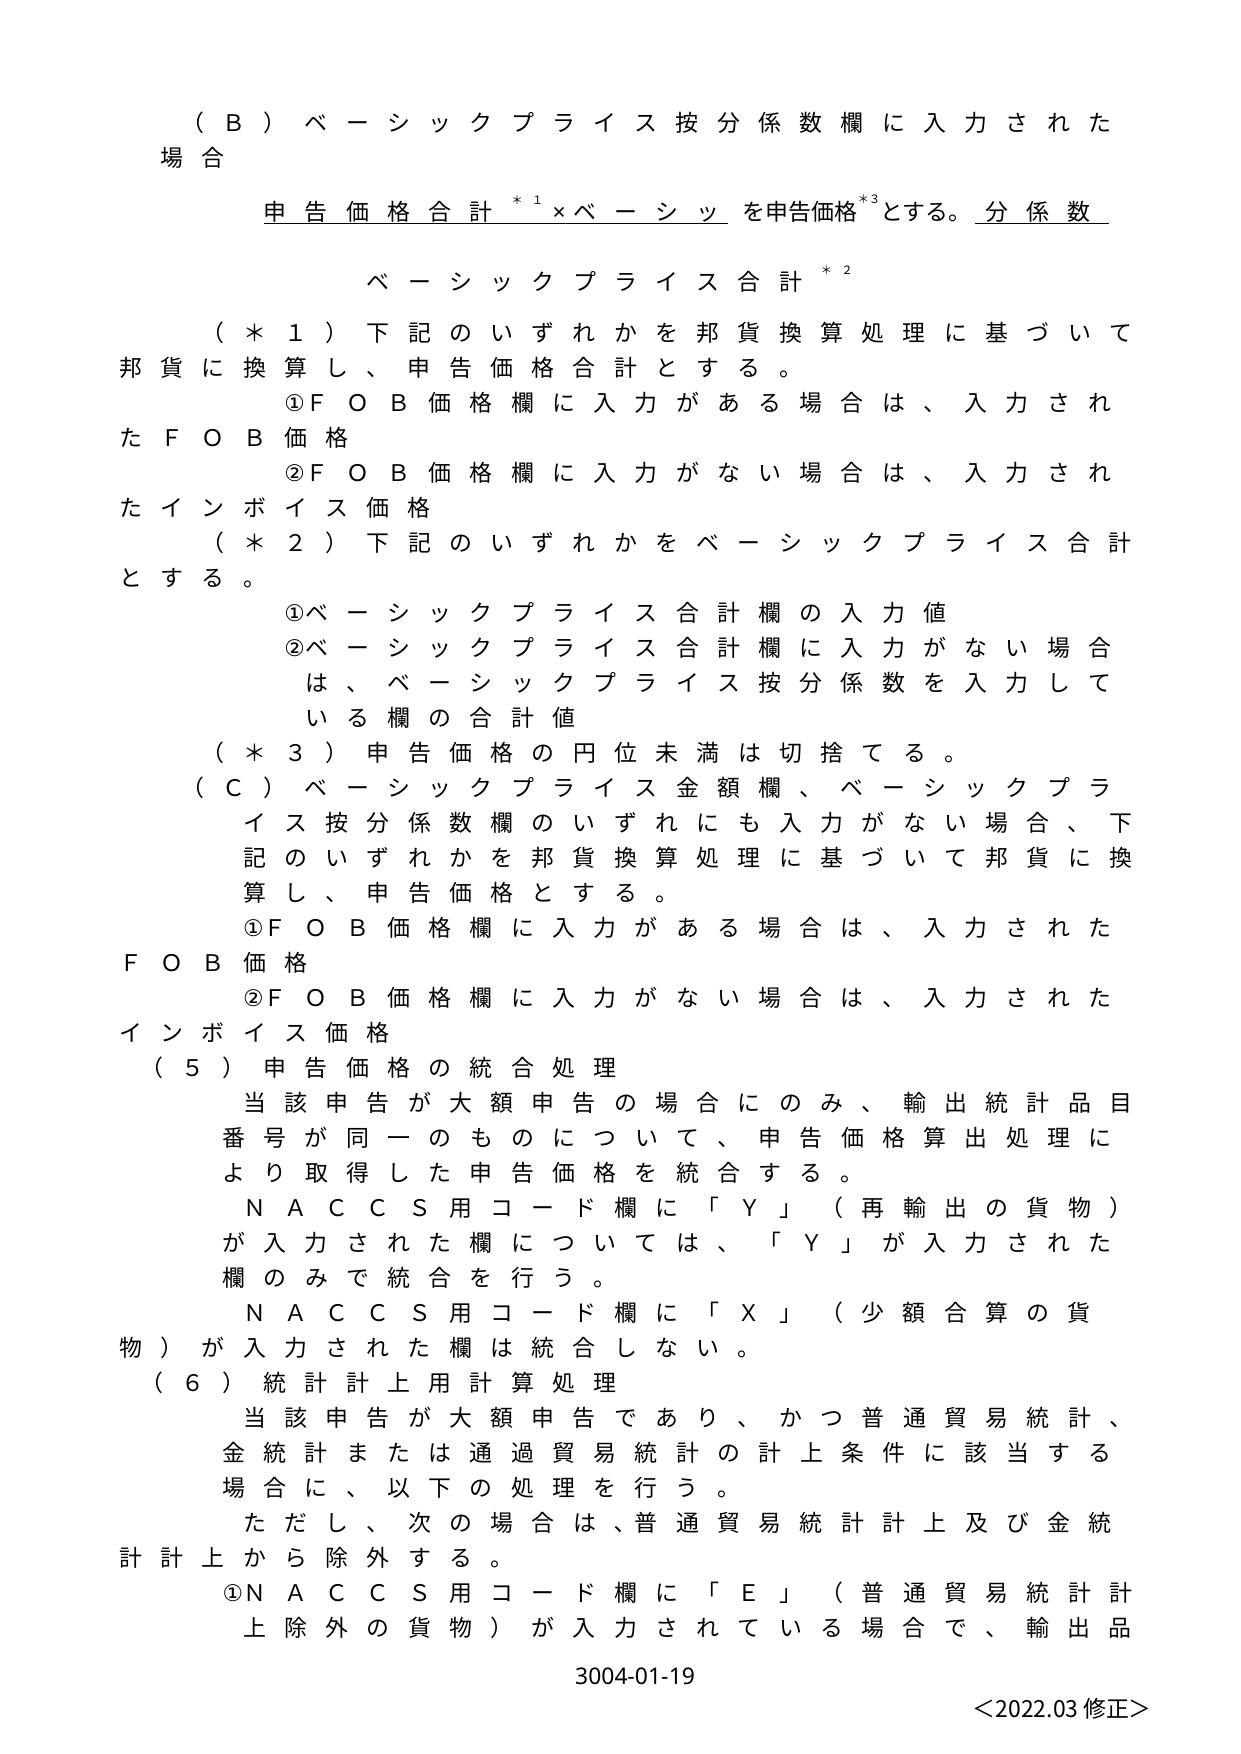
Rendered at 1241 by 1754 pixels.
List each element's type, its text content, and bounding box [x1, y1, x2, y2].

text （＊１）下記のいずれかを邦貨換算処理に基づいて邦貨に換算し、申告価格合計とする。 [119, 314, 1150, 384]
text （Ｃ）ベーシックプライス金額欄、ベーシックプライス按分係数欄のいずれにも入力がない場合、下記のいずれかを邦貨換算処理に基づいて邦貨に換算し、申告価格とする。 [165, 769, 1150, 909]
text 申告価格合計＊１×ベーシックプライス按分係数 [119, 174, 1150, 244]
text （Ｂ）ベーシックプライス按分係数欄に入力された場合 [144, 104, 1150, 174]
text 当該申告が大額申告であり、かつ普通貿易統計、金統計または通過貿易統計の計上条件に該当する場合に、以下の処理を行う。 [202, 1399, 1150, 1504]
text ②ＦＯＢ価格欄に入力がない場合は、入力されたインボイス価格 [119, 454, 1150, 524]
text ①ベーシックプライス合計欄の入力値 [119, 594, 1150, 629]
text ①ＦＯＢ価格欄に入力がある場合は、入力されたＦＯＢ価格 [119, 384, 1150, 454]
text （＊２）下記のいずれかをベーシックプライス合計とする。 [119, 524, 1150, 594]
text ②ＦＯＢ価格欄に入力がない場合は、入力されたインボイス価格 [119, 979, 1150, 1049]
text ②ベーシックプライス合計欄に入力がない場合は、ベーシックプライス按分係数を入力している欄の合計値 [265, 629, 1150, 734]
text （５）申告価格の統合処理 [119, 1049, 1150, 1084]
text ①ＦＯＢ価格欄に入力がある場合は、入力されたＦＯＢ価格 [119, 909, 1150, 979]
text ＮＡＣＣＳ用コード欄に「Ｘ」（少額合算の貨物）が入力された欄は統合しない。 [119, 1294, 1150, 1364]
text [202, 1574, 1150, 1644]
text ただし、次の場合は､普通貿易統計計上及び金統計計上から除外する。 [119, 1504, 1150, 1574]
text 当該申告が大額申告の場合にのみ、輸出統計品目番号が同一のものについて、申告価格算出処理により取得した申告価格を統合する。 [202, 1084, 1150, 1189]
text （＊３）申告価格の円位未満は切捨てる。 [119, 734, 1150, 769]
text ＮＡＣＣＳ用コード欄に「Ｙ」（再輸出の貨物）が入力された欄については、「Ｙ」が入力された欄のみで統合を行う。 [202, 1189, 1150, 1294]
text ベーシックプライス合計＊２ [119, 244, 1150, 314]
text （６）統計計上用計算処理 [119, 1364, 1150, 1399]
